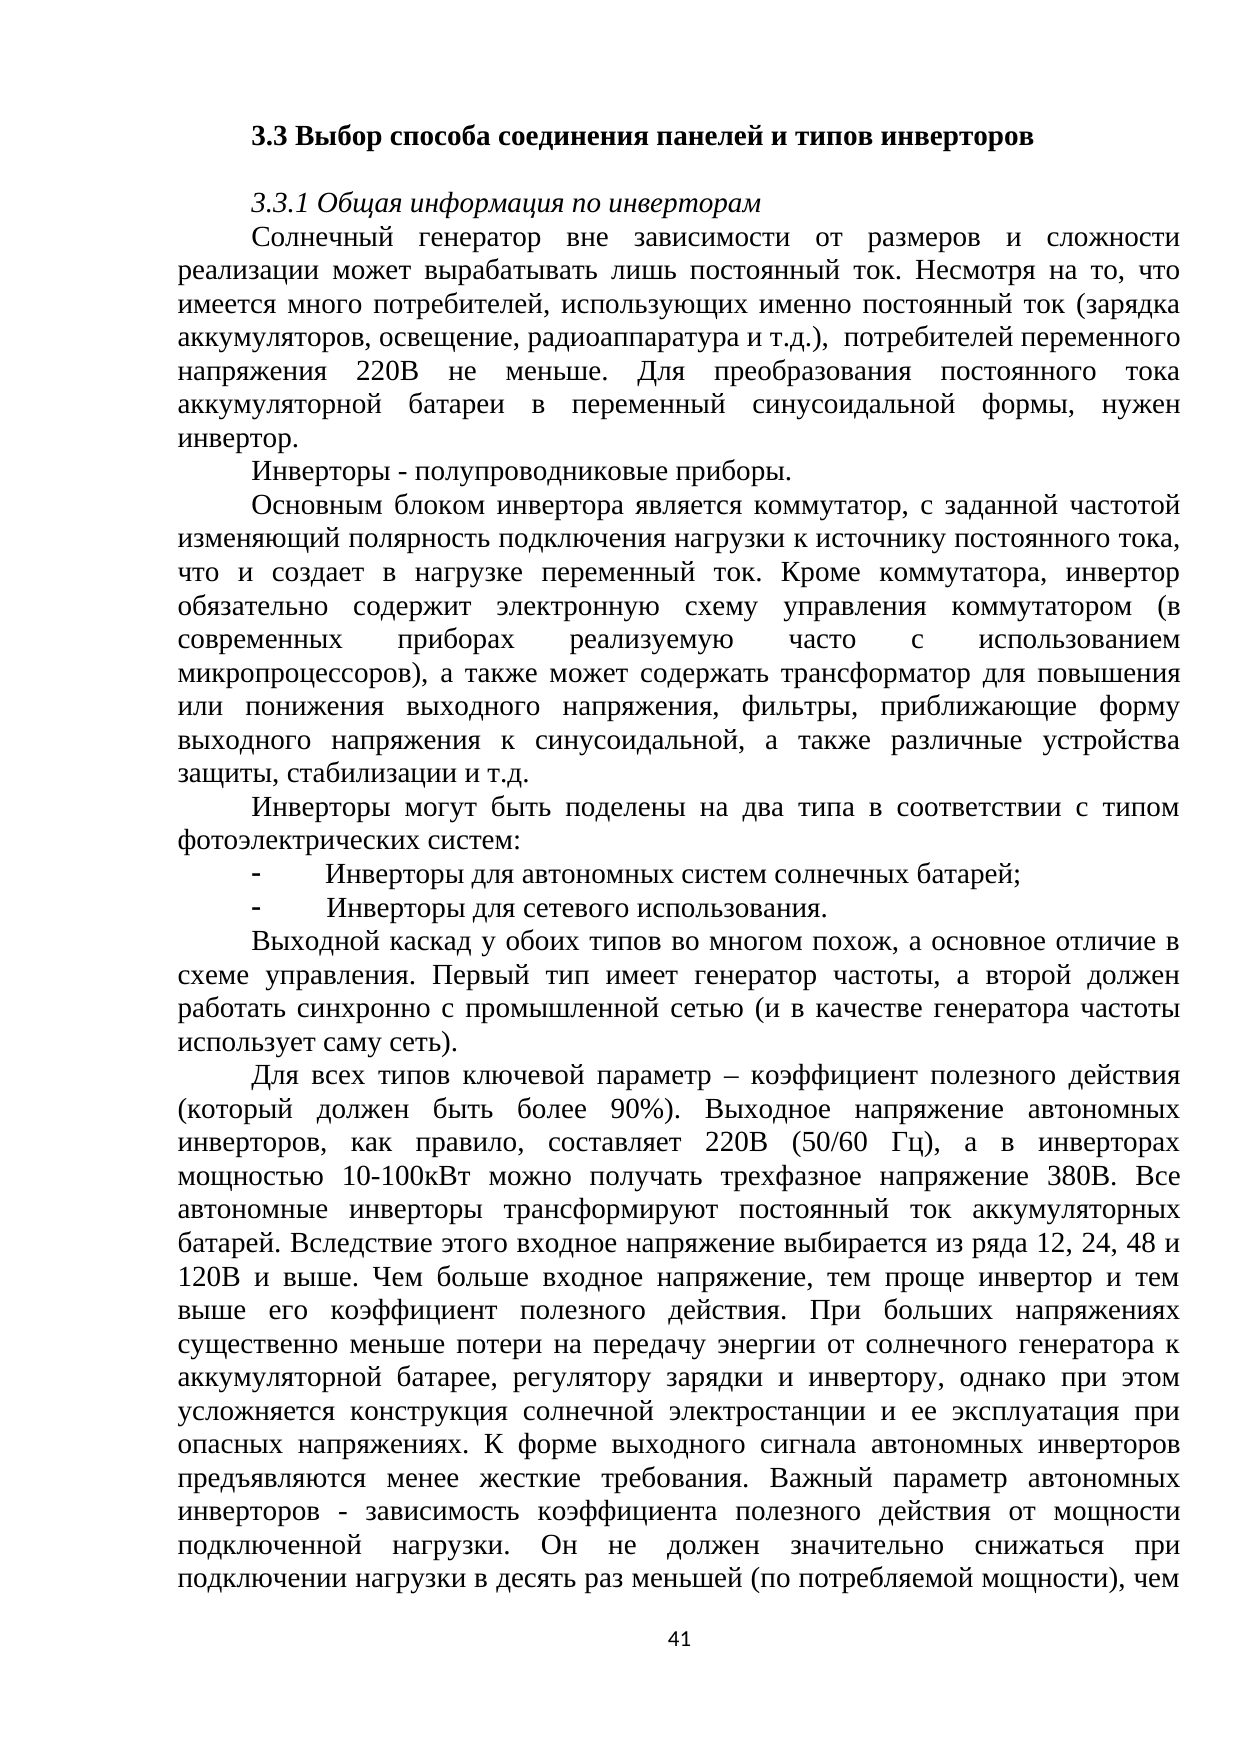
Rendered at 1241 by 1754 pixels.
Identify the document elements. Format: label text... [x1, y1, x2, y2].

text 3.3.1 Общая информация по инверторам [177, 185, 1181, 219]
text Солнечный генератор вне зависимости от размеров и сложности реализации может вырабатывать лишь постоянный ток. Несмотря на то, что имеется много потребителей, использующих именно постоянный ток (зарядка аккумуляторов, освещение, радиоаппаратура и т.д.), потребителей переменного напряжения 220В не меньше. Для преобразования постоянного тока аккумуляторной батареи в переменный синусоидальной формы, нужен инвертор. [177, 219, 1181, 453]
text Выходной каскад у обоих типов во многом похож, а основное отличие в схеме управления. Первый тип имеет генератор частоты, а второй должен работать синхронно с промышленной сетью (и в качестве генератора частоты использует саму сеть). [177, 923, 1181, 1057]
text Инверторы могут быть поделены на два типа в соответствии с типом фотоэлектрических систем: [177, 789, 1181, 856]
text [177, 1057, 1181, 1594]
list Инверторы для сетевого использования. [251, 890, 1181, 923]
list Инверторы для автономных систем солнечных батарей; [177, 856, 1181, 890]
text 3.3 Выбор способа соединения панелей и типов инверторов [177, 118, 1181, 152]
text Инверторы - полупроводниковые приборы. [177, 453, 1181, 487]
text Основным блоком инвертора является коммутатор, с заданной частотой изменяющий полярность подключения нагрузки к источнику постоянного тока, что и создает в нагрузке переменный ток. Кроме коммутатора, инвертор обязательно содержит электронную схему управления коммутатором (в современных приборах реализуемую часто с использованием микропроцессоров), а также может содержать трансформатор для повышения или понижения выходного напряжения, фильтры, приближающие форму выходного напряжения к синусоидальной, а также различные устройства защиты, стабилизации и т.д. [177, 487, 1181, 789]
